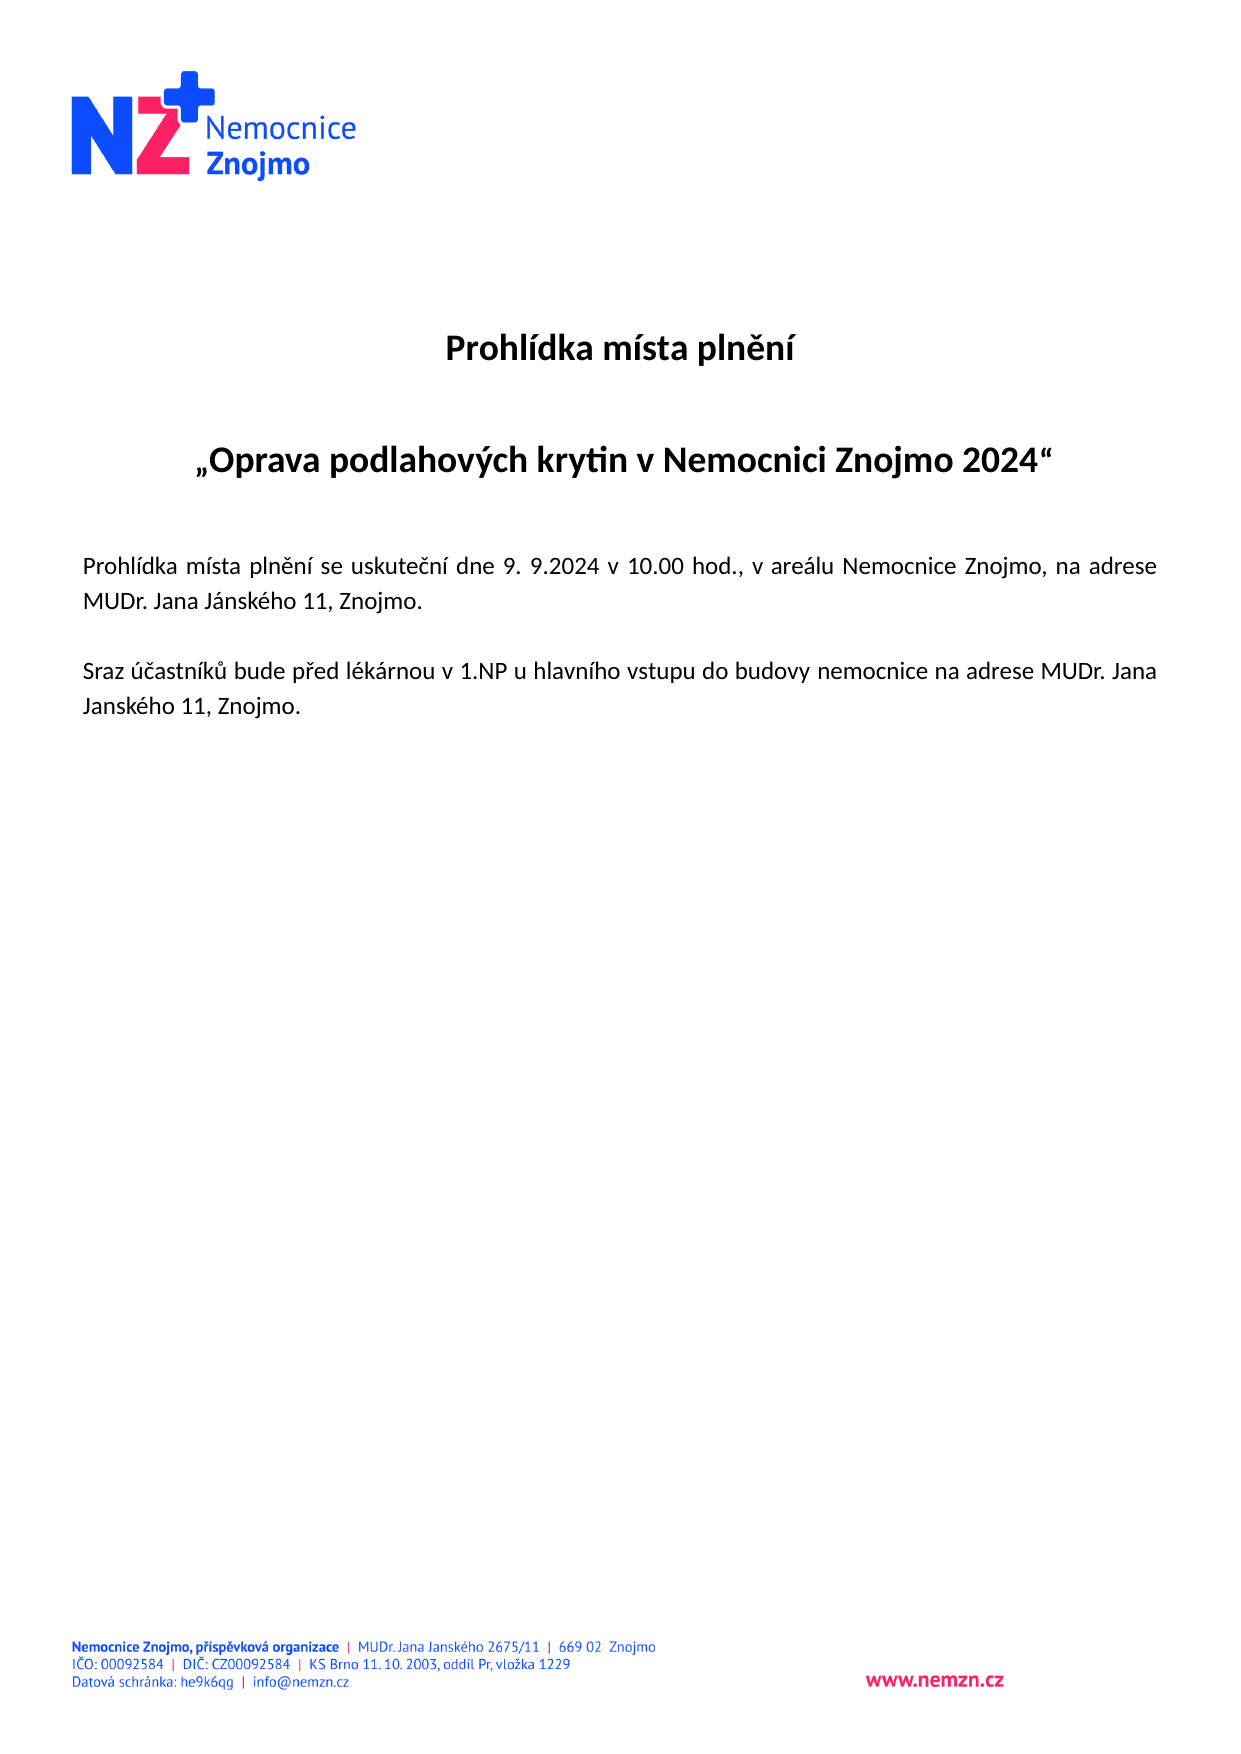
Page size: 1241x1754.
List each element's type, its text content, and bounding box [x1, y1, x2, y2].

text Prohlídka místa plnění [83, 324, 1157, 370]
text Prohlídka místa plnění se uskuteční dne 9. 9.2024 v 10.00 hod., v areálu Nemocnice Znojmo, na adrese MUDr. Jana Jánského 11, Znojmo. [83, 551, 1157, 616]
picture [0, 1631, 1075, 1738]
text „Oprava podlahových krytin v Nemocnici Znojmo 2024“ [83, 436, 1157, 482]
text Sraz účastníků bude před lékárnou v 1.NP u hlavního vstupu do budovy nemocnice na adrese MUDr. Jana Janského 11, Znojmo. [83, 656, 1157, 721]
picture [0, 0, 1075, 191]
